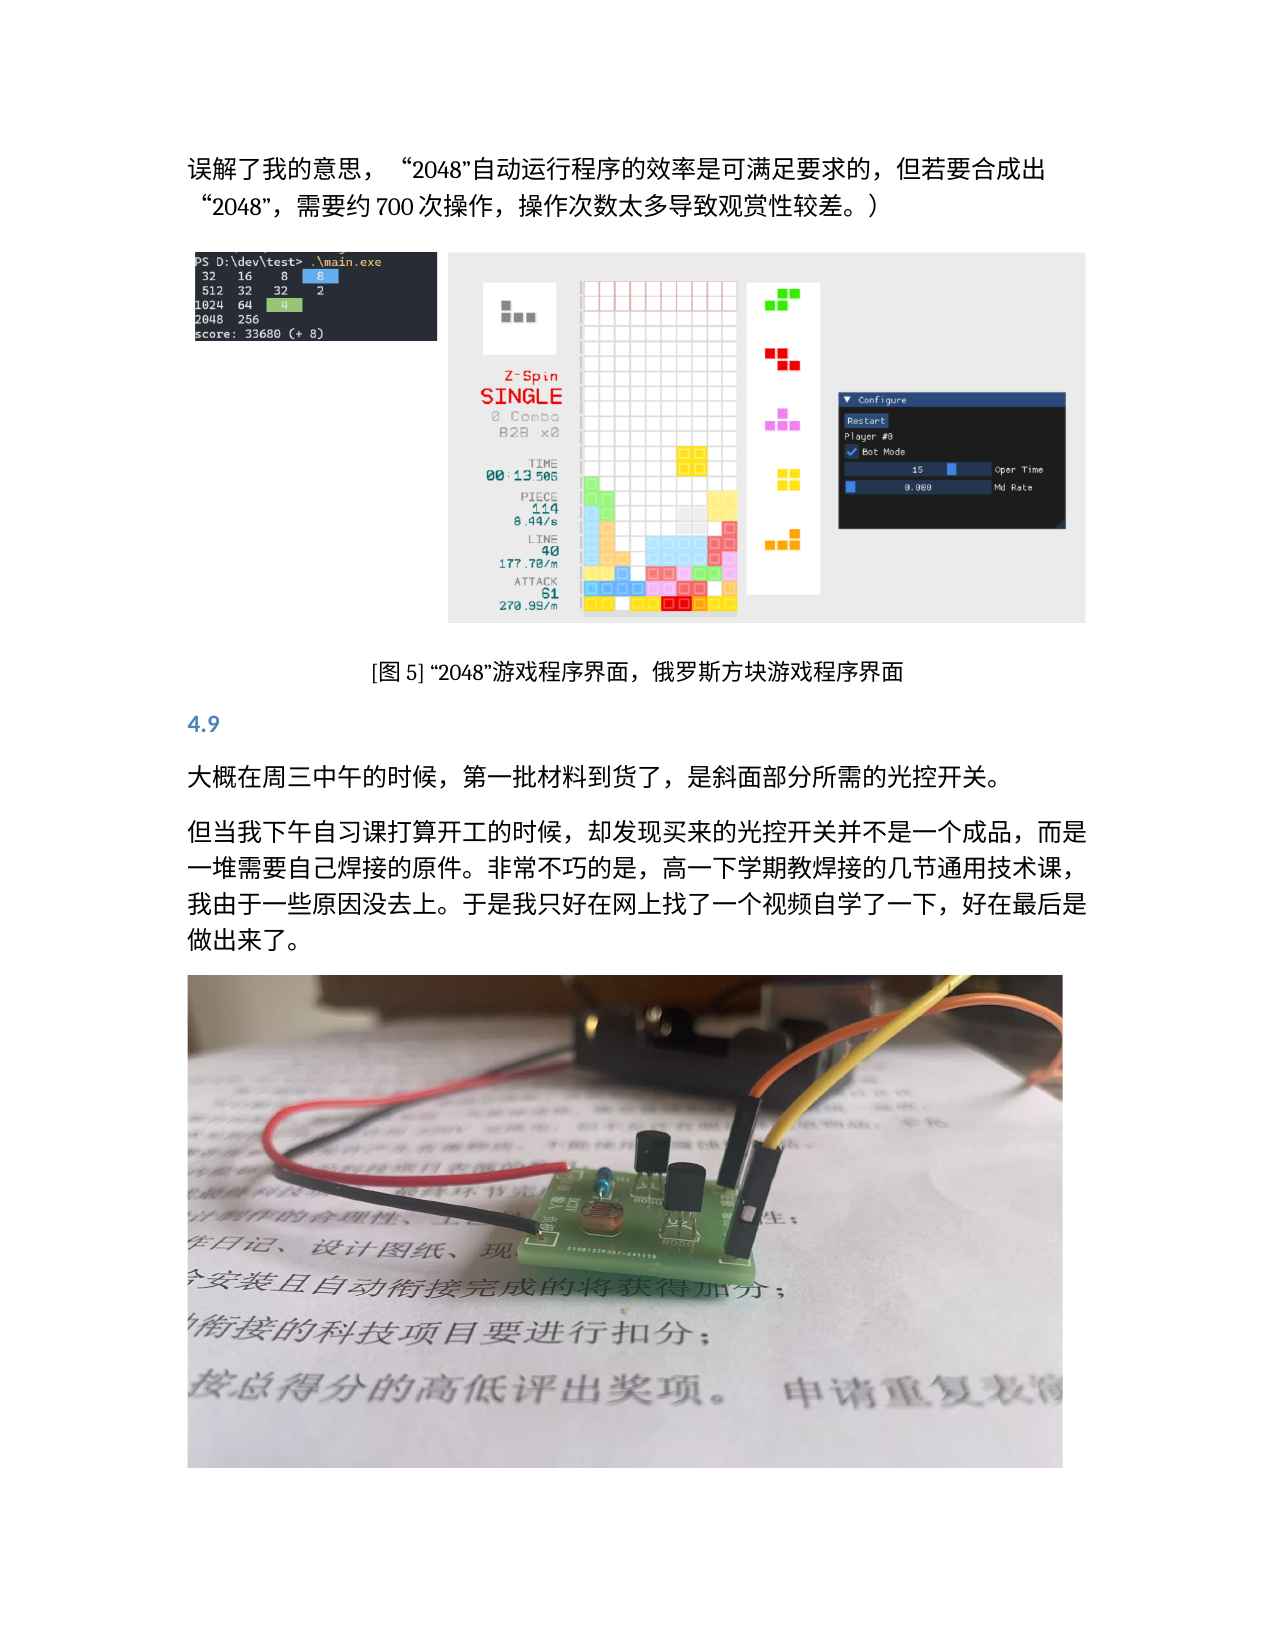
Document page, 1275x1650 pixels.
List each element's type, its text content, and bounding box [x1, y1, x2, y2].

picture [187, 243, 1086, 633]
subtitle 4.9 [187, 708, 1087, 738]
text [图5] “2048”游戏程序界面，俄罗斯方块游戏程序界面 [187, 654, 1087, 687]
text 大概在周三中午的时候，第一批材料到货了，是斜面部分所需的光控开关。 [187, 757, 1087, 793]
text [187, 150, 1087, 222]
picture [187, 975, 1063, 1468]
text 但当我下午自习课打算开工的时候，却发现买来的光控开关并不是一个成品，而是一堆需要自己焊接的原件。非常不巧的是，高一下学期教焊接的几节通用技术课，我由于一些原因没去上。于是我只好在网上找了一个视频自学了一下，好在最后是做出来了。 [187, 812, 1087, 957]
